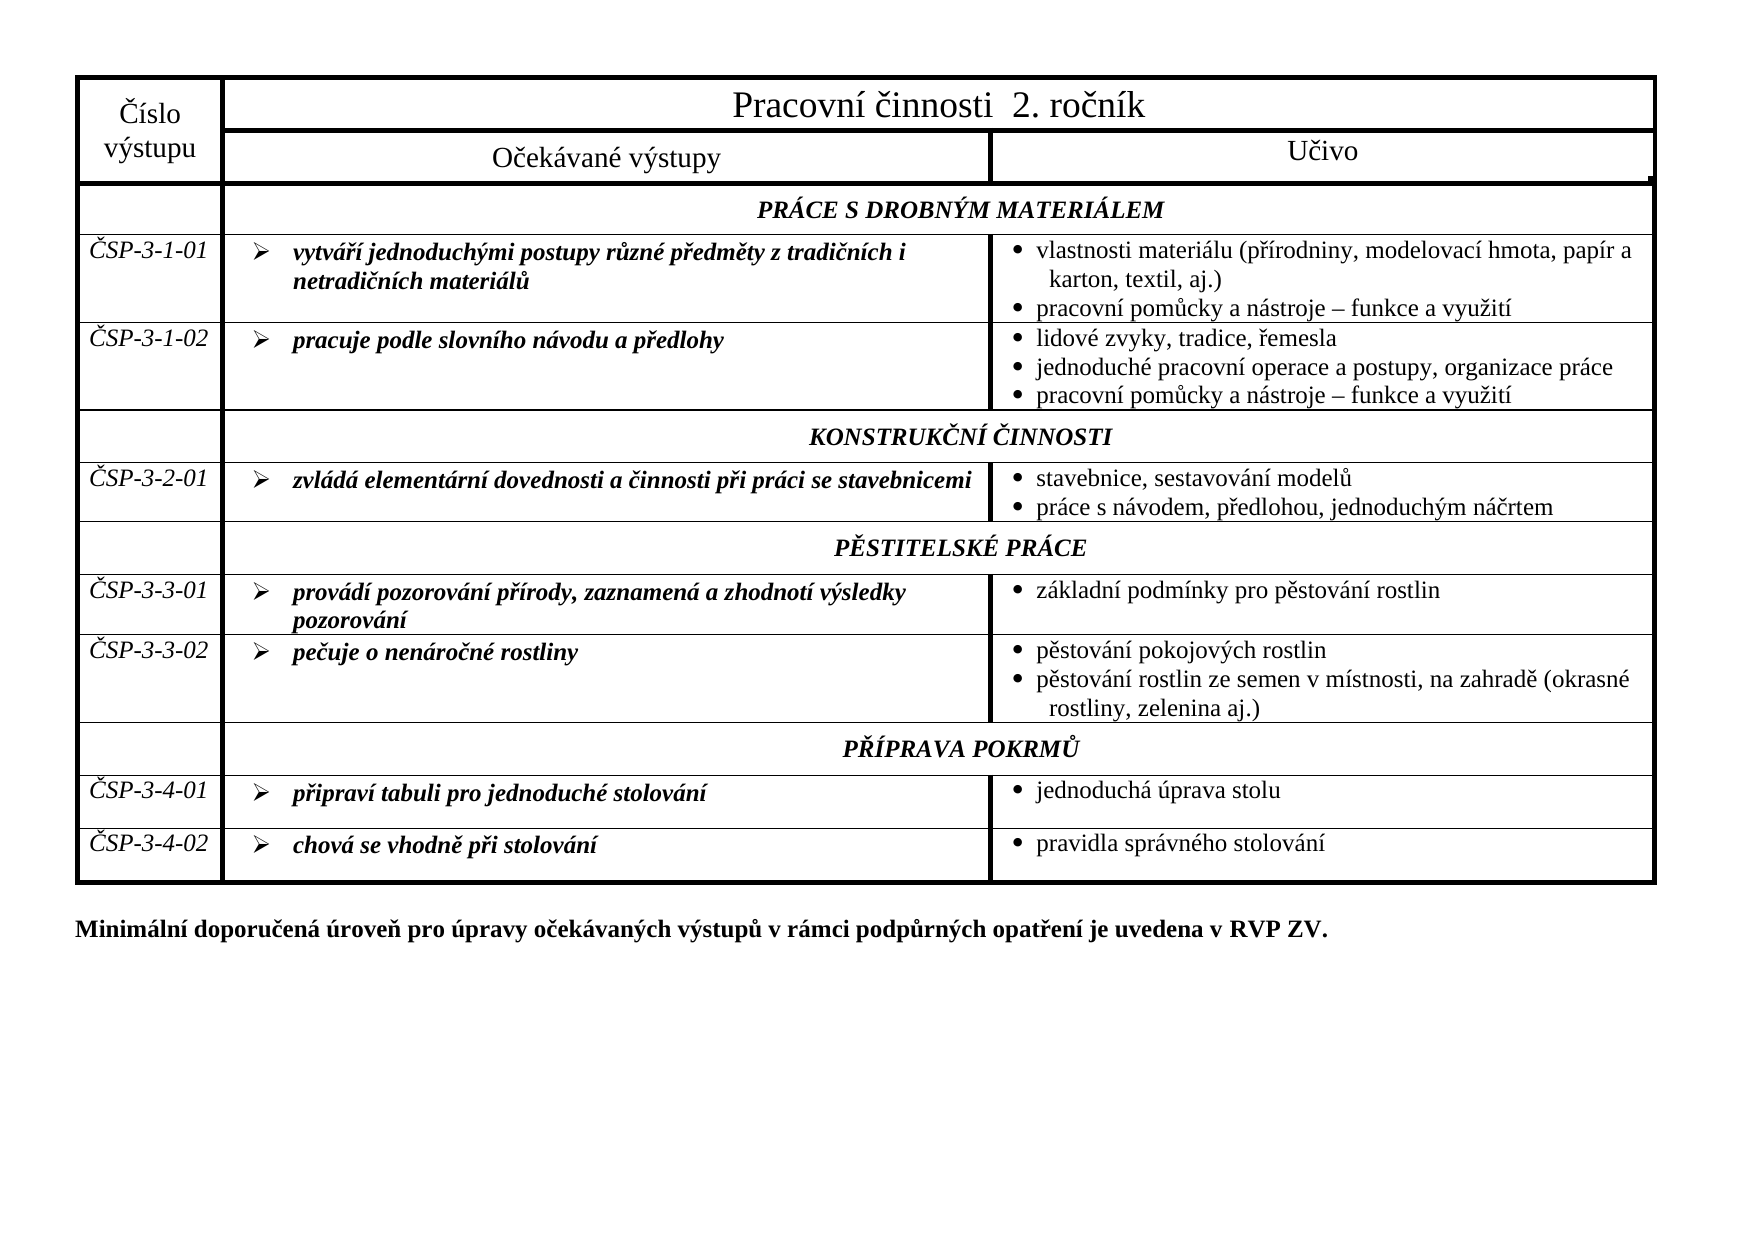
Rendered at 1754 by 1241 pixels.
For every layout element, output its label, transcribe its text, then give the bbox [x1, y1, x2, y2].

table_cell [80, 723, 220, 774]
table_cell jednoduchá úprava stolu [993, 776, 1652, 827]
table_cell lidové zvyky, tradice, řemesla jednoduché pracovní operace a postupy, organizace práce pracovní pomůcky a nástroje – funkce a využití [993, 323, 1652, 409]
table_cell [80, 522, 220, 574]
table_cell vlastnosti materiálu (přírodniny, modelovací hmota, papír a karton, textil, aj.) pracovní pomůcky a nástroje – funkce a využití [993, 235, 1652, 322]
table_cell [80, 411, 220, 462]
table_header Číslo výstupu [80, 80, 220, 181]
table_cell vytváří jednoduchými postupy různé předměty z tradičních i netradičních materiálů [225, 235, 988, 322]
table_cell ČSP-3-1-02 [80, 323, 220, 409]
table_cell Očekávané výstupy [225, 133, 988, 181]
table_cell KONSTRUKČNÍ ČINNOSTI [225, 411, 1652, 462]
table_cell ČSP-3-3-02 [80, 635, 220, 722]
table_cell základní podmínky pro pěstování rostlin [993, 575, 1652, 634]
table_cell ČSP-3-4-01 [80, 776, 220, 827]
table_cell chová se vhodně při stolování [225, 829, 988, 880]
table_cell provádí pozorování přírody, zaznamená a zhodnotí výsledky pozorování [225, 575, 988, 634]
table_cell ČSP-3-4-02 [80, 829, 220, 880]
table_cell pracuje podle slovního návodu a předlohy [225, 323, 988, 409]
table_cell PĚSTITELSKÉ PRÁCE [225, 522, 1652, 574]
table_cell zvládá elementární dovednosti a činnosti při práci se stavebnicemi [225, 463, 988, 521]
table_cell připraví tabuli pro jednoduché stolování [225, 776, 988, 827]
table_cell ČSP-3-1-01 [80, 235, 220, 322]
table_cell PŘÍPRAVA POKRMŮ [225, 723, 1652, 774]
table_cell PRÁCE S DROBNÝM MATERIÁLEM [225, 186, 1652, 234]
table_cell [80, 186, 220, 234]
table_cell pěstování pokojových rostlin pěstování rostlin ze semen v místnosti, na zahradě (okrasné rostliny, zelenina aj.) [993, 635, 1652, 722]
table_cell ČSP-3-3-01 [80, 575, 220, 634]
table_cell Učivo [993, 133, 1653, 181]
table_cell stavebnice, sestavování modelů práce s návodem, předlohou, jednoduchým náčrtem [993, 463, 1652, 521]
table_cell ČSP-3-2-01 [80, 463, 220, 521]
table_header Pracovní činnosti 2. ročník [225, 80, 1653, 128]
text Minimální doporučená úroveň pro úpravy očekávaných výstupů v rámci podpůrných opatření je uvedena v RVP ZV. [75, 914, 1679, 943]
table_cell pečuje o nenáročné rostliny [225, 635, 988, 722]
table_cell pravidla správného stolování [993, 829, 1652, 880]
